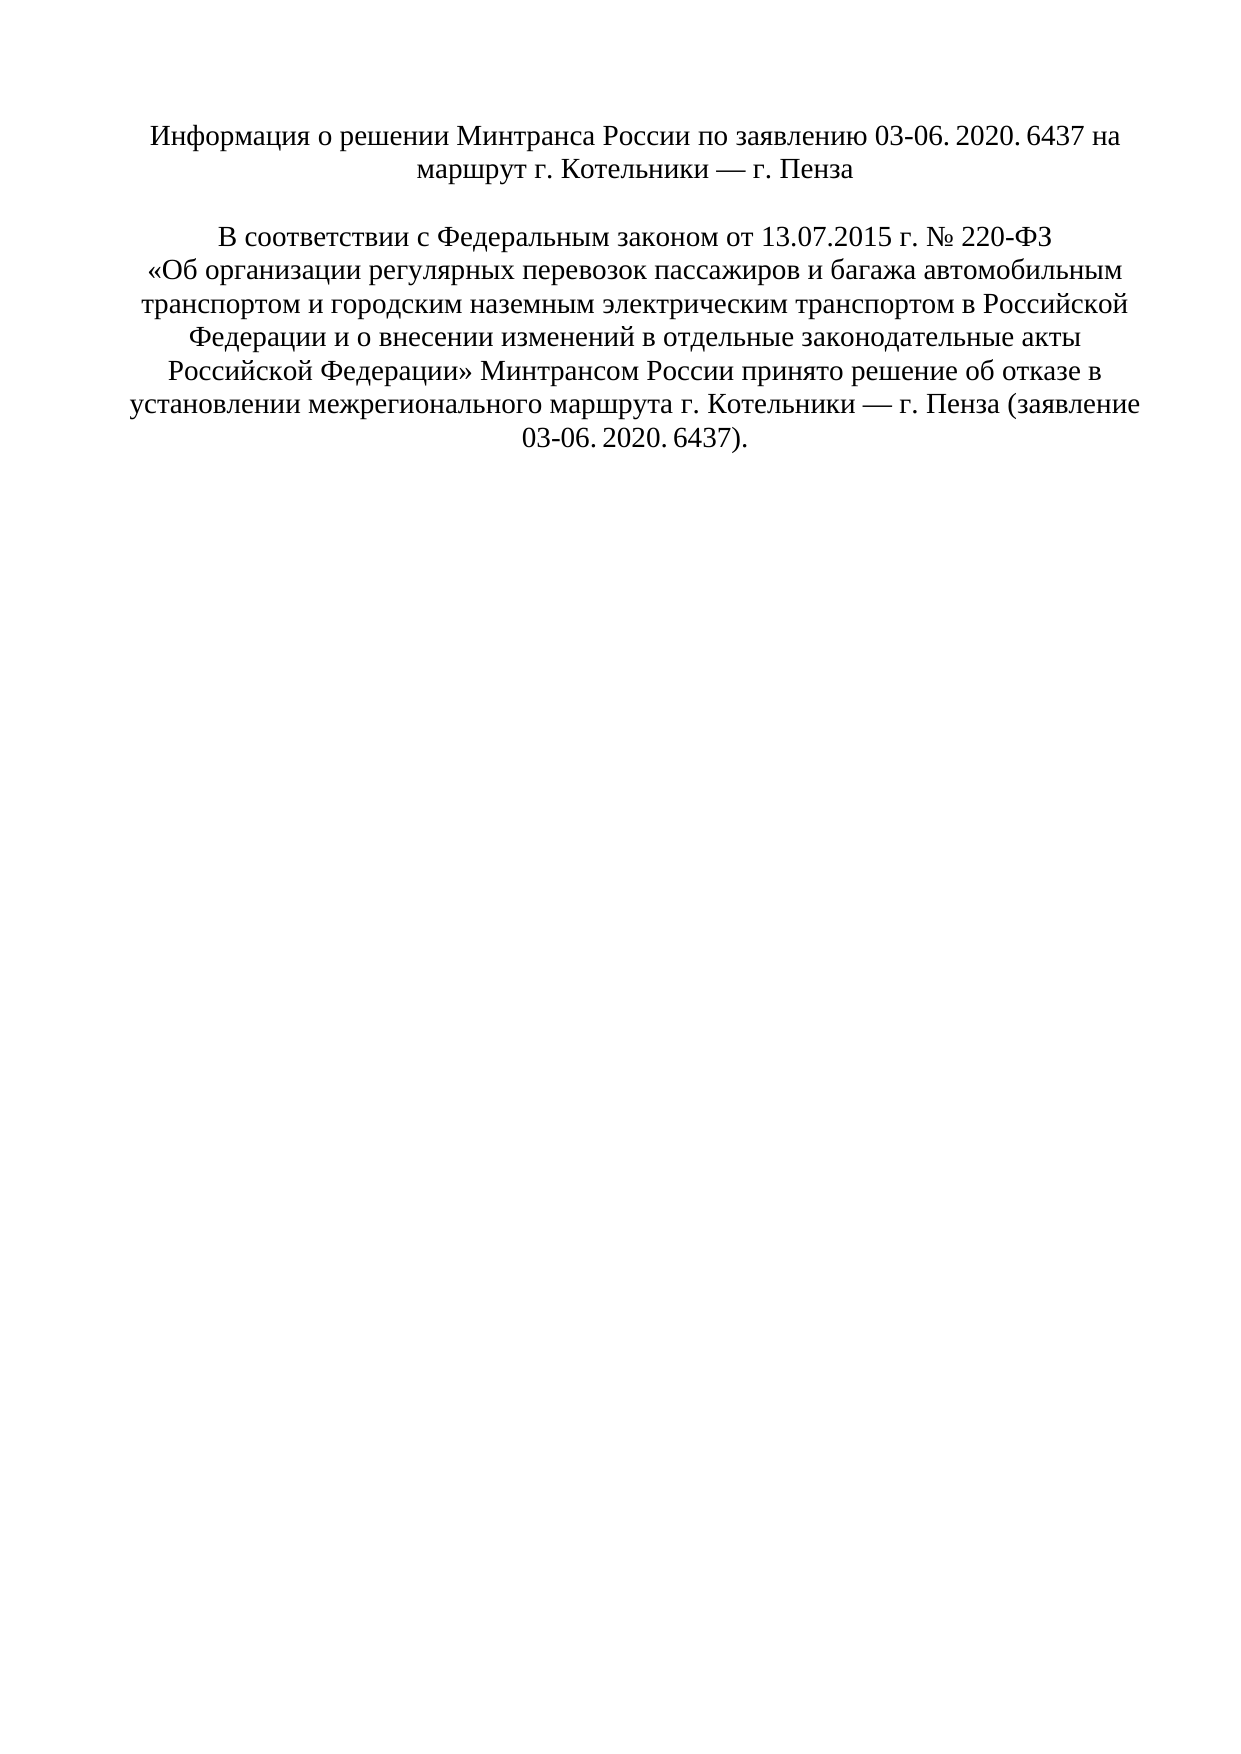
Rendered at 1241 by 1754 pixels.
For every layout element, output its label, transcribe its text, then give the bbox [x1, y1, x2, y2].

text Информация о решении Минтранса России по заявлению 03-06. 2020. 6437 на маршрут г. Котельники — г. Пенза [118, 118, 1152, 185]
text В соответствии с Федеральным законом от 13.07.2015 г. № 220-ФЗ «Об организации регулярных перевозок пассажиров и багажа автомобильным транспортом и городским наземным электрическим транспортом в Российской Федерации и о внесении изменений в отдельные законодательные акты Российской Федерации» Минтрансом России принято решение об отказе в установлении межрегионального маршрута г. Котельники — г. Пенза (заявление 03-06. 2020. 6437). [118, 219, 1152, 453]
